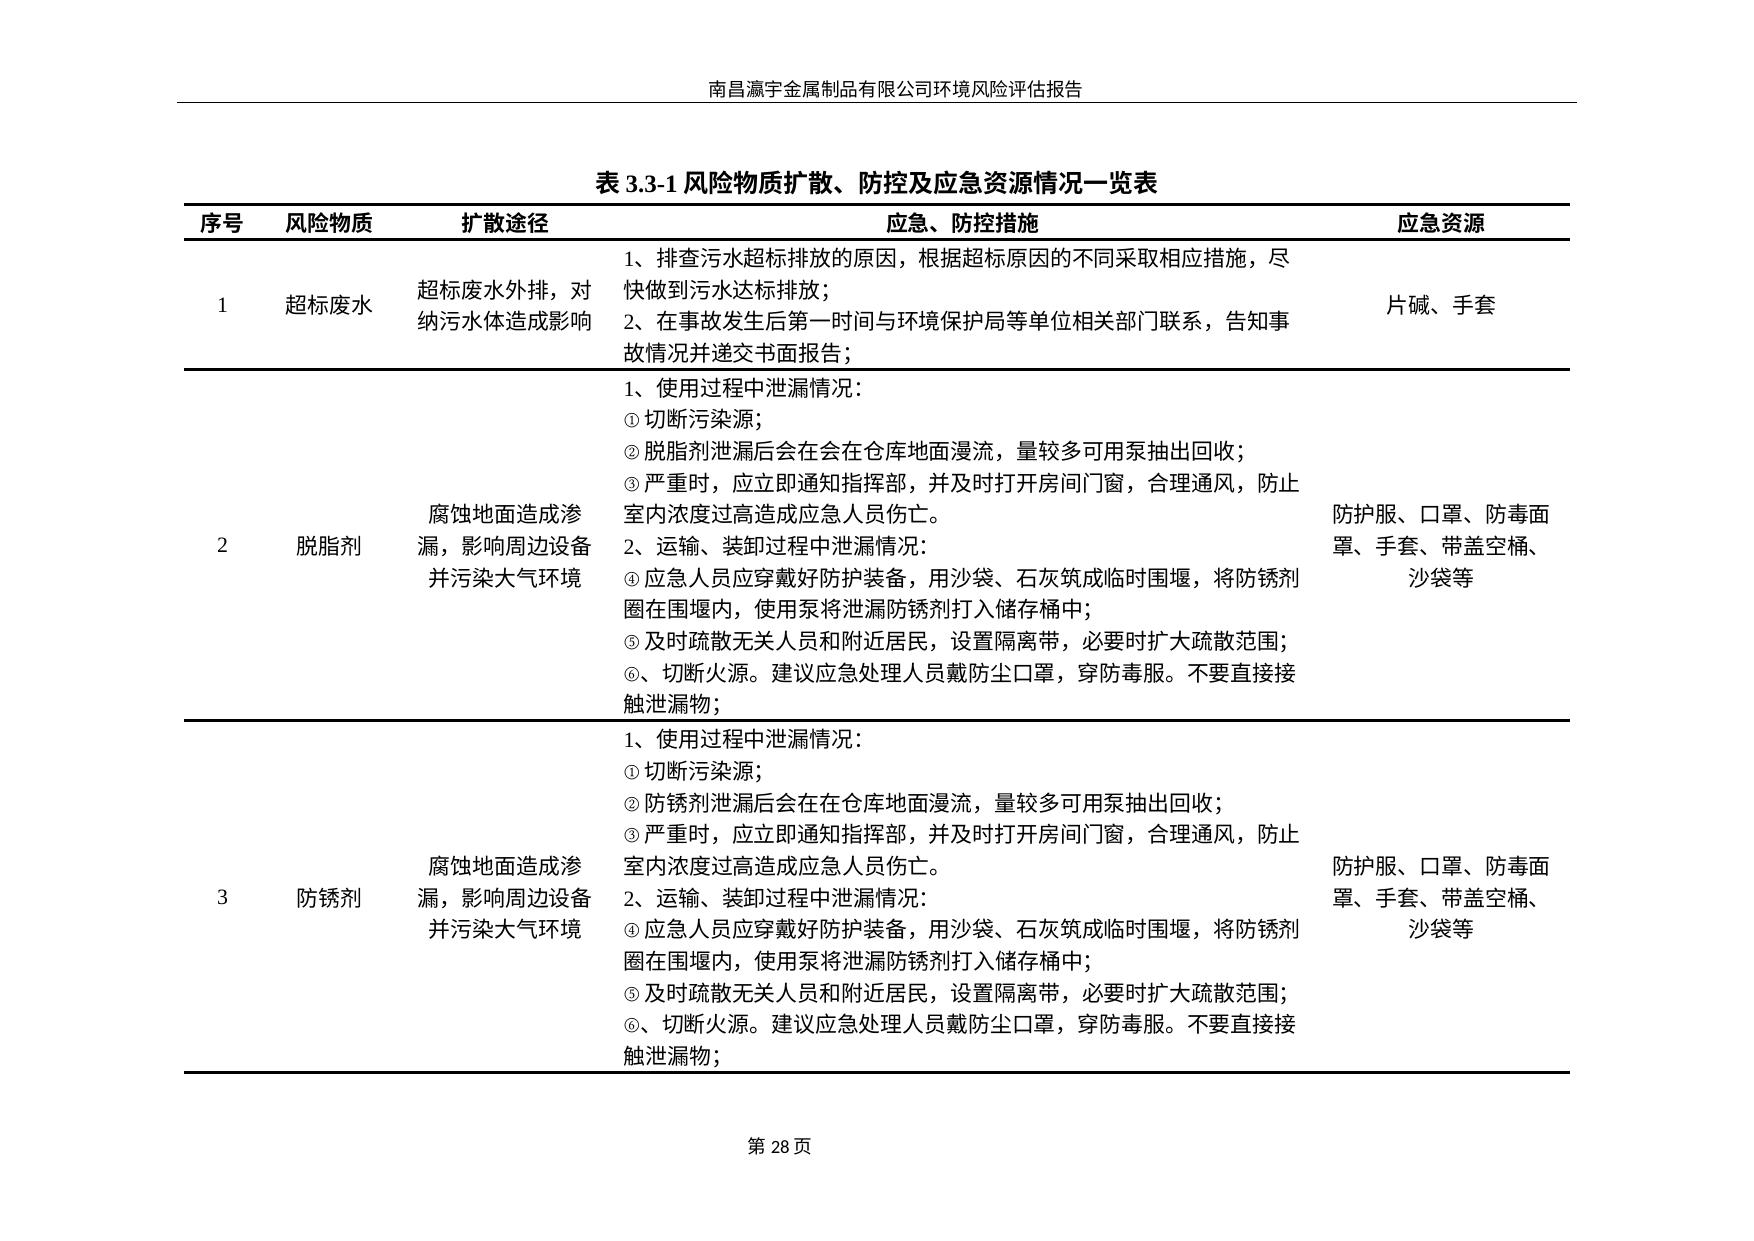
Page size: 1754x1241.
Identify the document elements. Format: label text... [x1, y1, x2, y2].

table_cell 腐蚀地面造成渗漏，影响周边设备并污染大气环境 [398, 722, 612, 1071]
table_cell 1、使用过程中泄漏情况： ①切断污染源； ②脱脂剂泄漏后会在会在仓库地面漫流，量较多可用泵抽出回收； ③严重时，应立即通知指挥部，并及时打开房间门窗，合理通风，防止室内浓度过高造成应急人员伤亡。 2、运输、装卸过程中泄漏情况： ④应急人员应穿戴好防护装备，用沙袋、石灰筑成临时围堰，将防锈剂圈在围堰内，使用泵将泄漏防锈剂打入储存桶中； ⑤及时疏散无关人员和附近居民，设置隔离带，必要时扩大疏散范围； ⑥、切断火源。建议应急处理人员戴防尘口罩，穿防毒服。不要直接接触泄漏物； [612, 371, 1312, 719]
table_cell 1、使用过程中泄漏情况： ①切断污染源； ②防锈剂泄漏后会在在仓库地面漫流，量较多可用泵抽出回收； ③严重时，应立即通知指挥部，并及时打开房间门窗，合理通风，防止室内浓度过高造成应急人员伤亡。 2、运输、装卸过程中泄漏情况： ④应急人员应穿戴好防护装备，用沙袋、石灰筑成临时围堰，将防锈剂圈在围堰内，使用泵将泄漏防锈剂打入储存桶中； ⑤及时疏散无关人员和附近居民，设置隔离带，必要时扩大疏散范围； ⑥、切断火源。建议应急处理人员戴防尘口罩，穿防毒服。不要直接接触泄漏物； [612, 722, 1312, 1071]
table_header 应急资源 [1313, 206, 1570, 238]
table_header 扩散途径 [398, 206, 612, 238]
table_cell 防护服、口罩、防毒面罩、手套、带盖空桶、沙袋等 [1313, 371, 1570, 719]
table_header 应急、防控措施 [612, 206, 1312, 238]
table_cell 片碱、手套 [1313, 241, 1570, 368]
text 表3.3-1 风险物质扩散、防控及应急资源情况一览表 [177, 164, 1577, 200]
table_cell 脱脂剂 [260, 371, 398, 719]
table_cell 1、排查污水超标排放的原因，根据超标原因的不同采取相应措施，尽快做到污水达标排放； 2、在事故发生后第一时间与环境保护局等单位相关部门联系，告知事故情况并递交书面报告； [612, 241, 1312, 368]
table_cell 超标废水外排，对纳污水体造成影响 [398, 241, 612, 368]
table_cell 超标废水 [260, 241, 398, 368]
table_cell 防护服、口罩、防毒面罩、手套、带盖空桶、沙袋等 [1313, 722, 1570, 1071]
table_header 风险物质 [260, 206, 398, 238]
table_cell 腐蚀地面造成渗漏，影响周边设备并污染大气环境 [398, 371, 612, 719]
table_cell 1 [184, 241, 260, 368]
table_cell 2 [184, 371, 260, 719]
table_header 序号 [184, 206, 260, 238]
table_cell 3 [184, 722, 260, 1071]
table_cell 防锈剂 [260, 722, 398, 1071]
